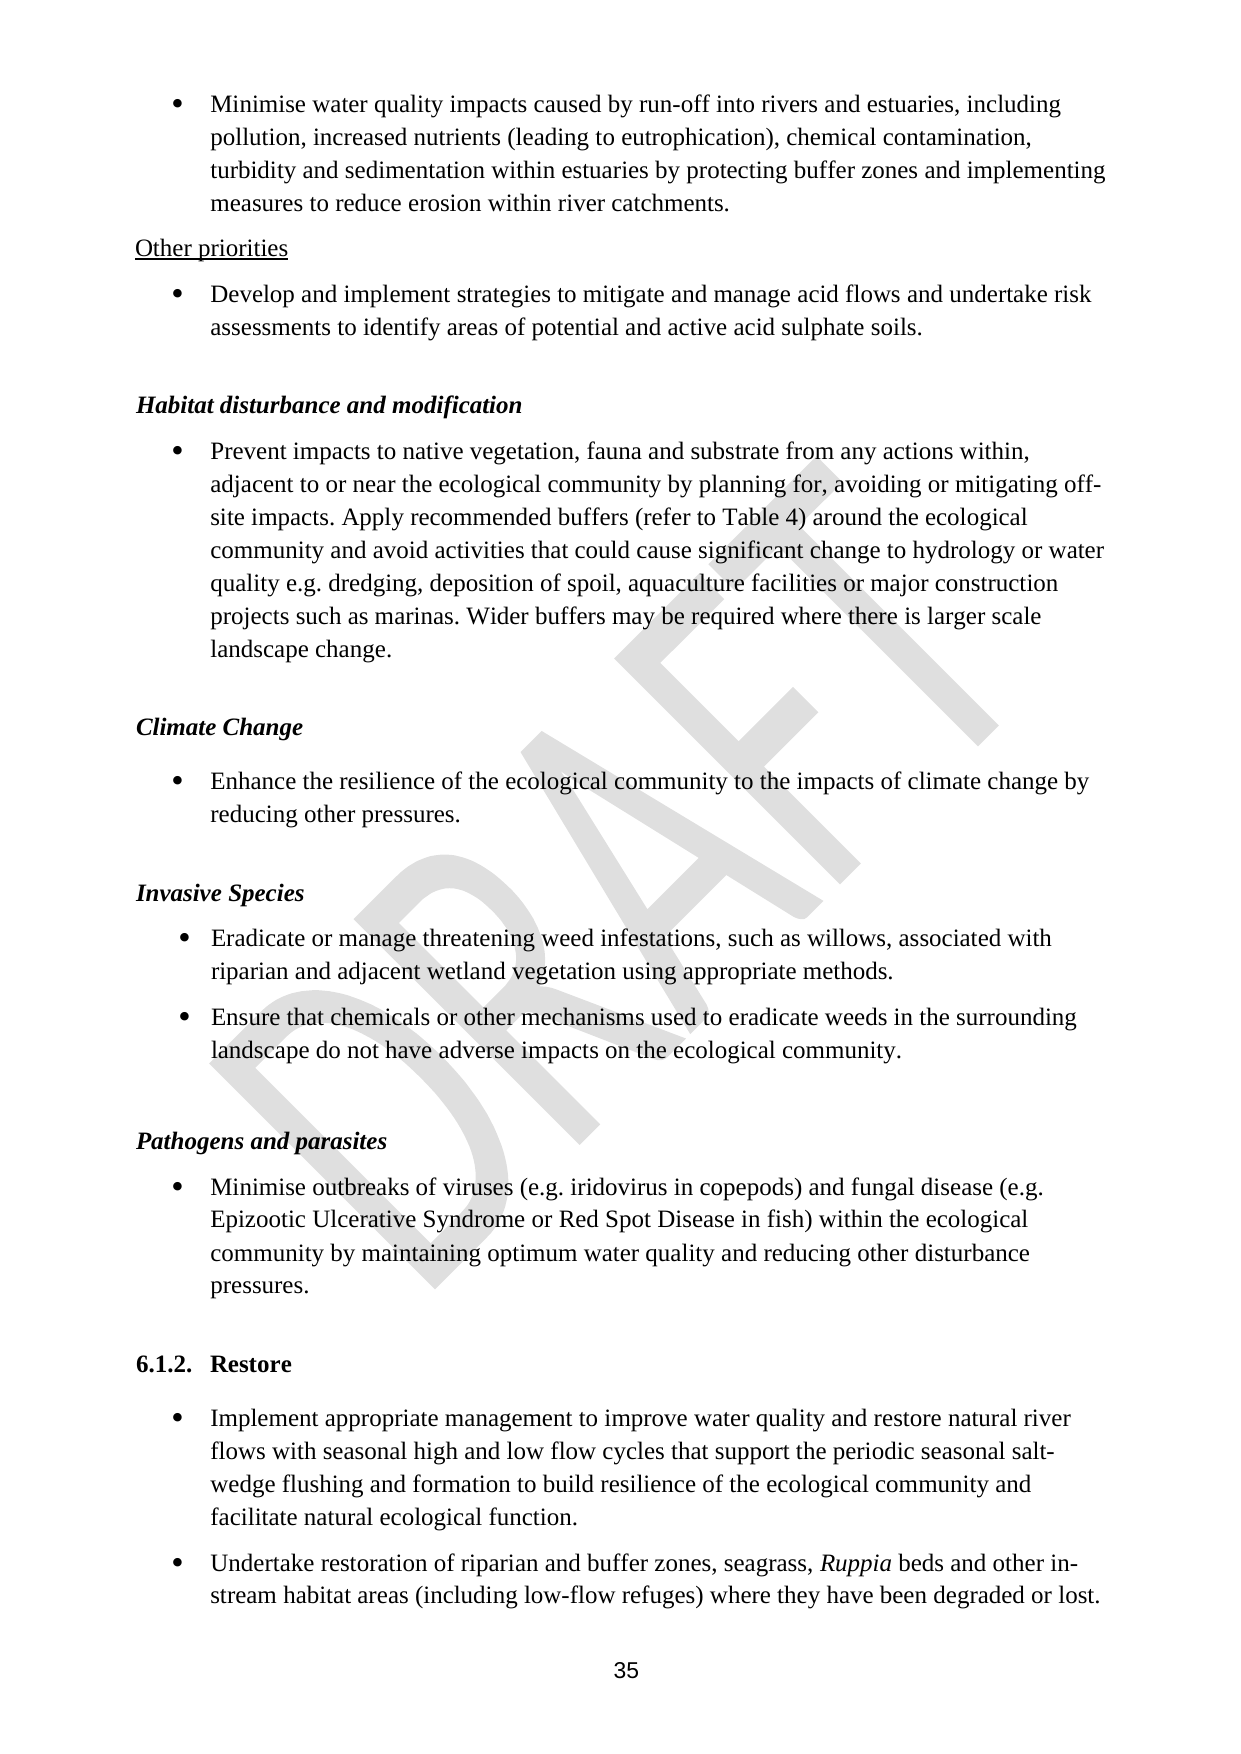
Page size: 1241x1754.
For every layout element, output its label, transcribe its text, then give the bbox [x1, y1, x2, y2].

list Other priorities [135, 233, 1116, 262]
list Ensure that chemicals or other mechanisms used to eradicate weeds in the surrounding landscape do not have adverse impacts on the ecological community. [180, 1002, 1116, 1064]
list Prevent impacts to native vegetation, fauna and substrate from any actions within, adjacent to or near the ecological community by planning for, avoiding or mitigating off-site impacts. Apply recommended buffers (refer to Table 4) around the ecological community and avoid activities that could cause significant change to hydrology or water quality e.g. dredging, deposition of spoil, aquaculture facilities or major construction projects such as marinas. Wider buffers may be required where there is larger scale landscape change. [173, 436, 1116, 663]
list Enhance the resilience of the ecological community to the impacts of climate change by reducing other pressures. [173, 766, 1116, 828]
list Minimise water quality impacts caused by run-off into rivers and estuaries, including pollution, increased nutrients (leading to eutrophication), chemical contamination, turbidity and sedimentation within estuaries by protecting buffer zones and implementing measures to reduce erosion within river catchments. [173, 89, 1116, 216]
list Invasive Species [136, 878, 1116, 907]
list Pathogens and parasites [136, 1126, 1116, 1155]
list Climate Change [136, 712, 1116, 741]
text Habitat disturbance and modification [136, 390, 1116, 419]
list Undertake restoration of riparian and buffer zones, seagrass, Ruppia beds and other in-stream habitat areas (including low-flow refuges) where they have been degraded or lost. [173, 1548, 1116, 1609]
list Eradicate or manage threatening weed infestations, such as willows, associated with riparian and adjacent wetland vegetation using appropriate methods. [180, 923, 1116, 985]
list Implement appropriate management to improve water quality and restore natural river flows with seasonal high and low flow cycles that support the periodic seasonal salt-wedge flushing and formation to build resilience of the ecological community and facilitate natural ecological function. [173, 1403, 1116, 1531]
subtitle Restore [136, 1349, 1116, 1378]
list Develop and implement strategies to mitigate and manage acid flows and undertake risk assessments to identify areas of potential and active acid sulphate soils. [173, 279, 1116, 341]
list Minimise outbreaks of viruses (e.g. iridovirus in copepods) and fungal disease (e.g. Epizootic Ulcerative Syndrome or Red Spot Disease in fish) within the ecological community by maintaining optimum water quality and reducing other disturbance pressures. [173, 1172, 1116, 1299]
